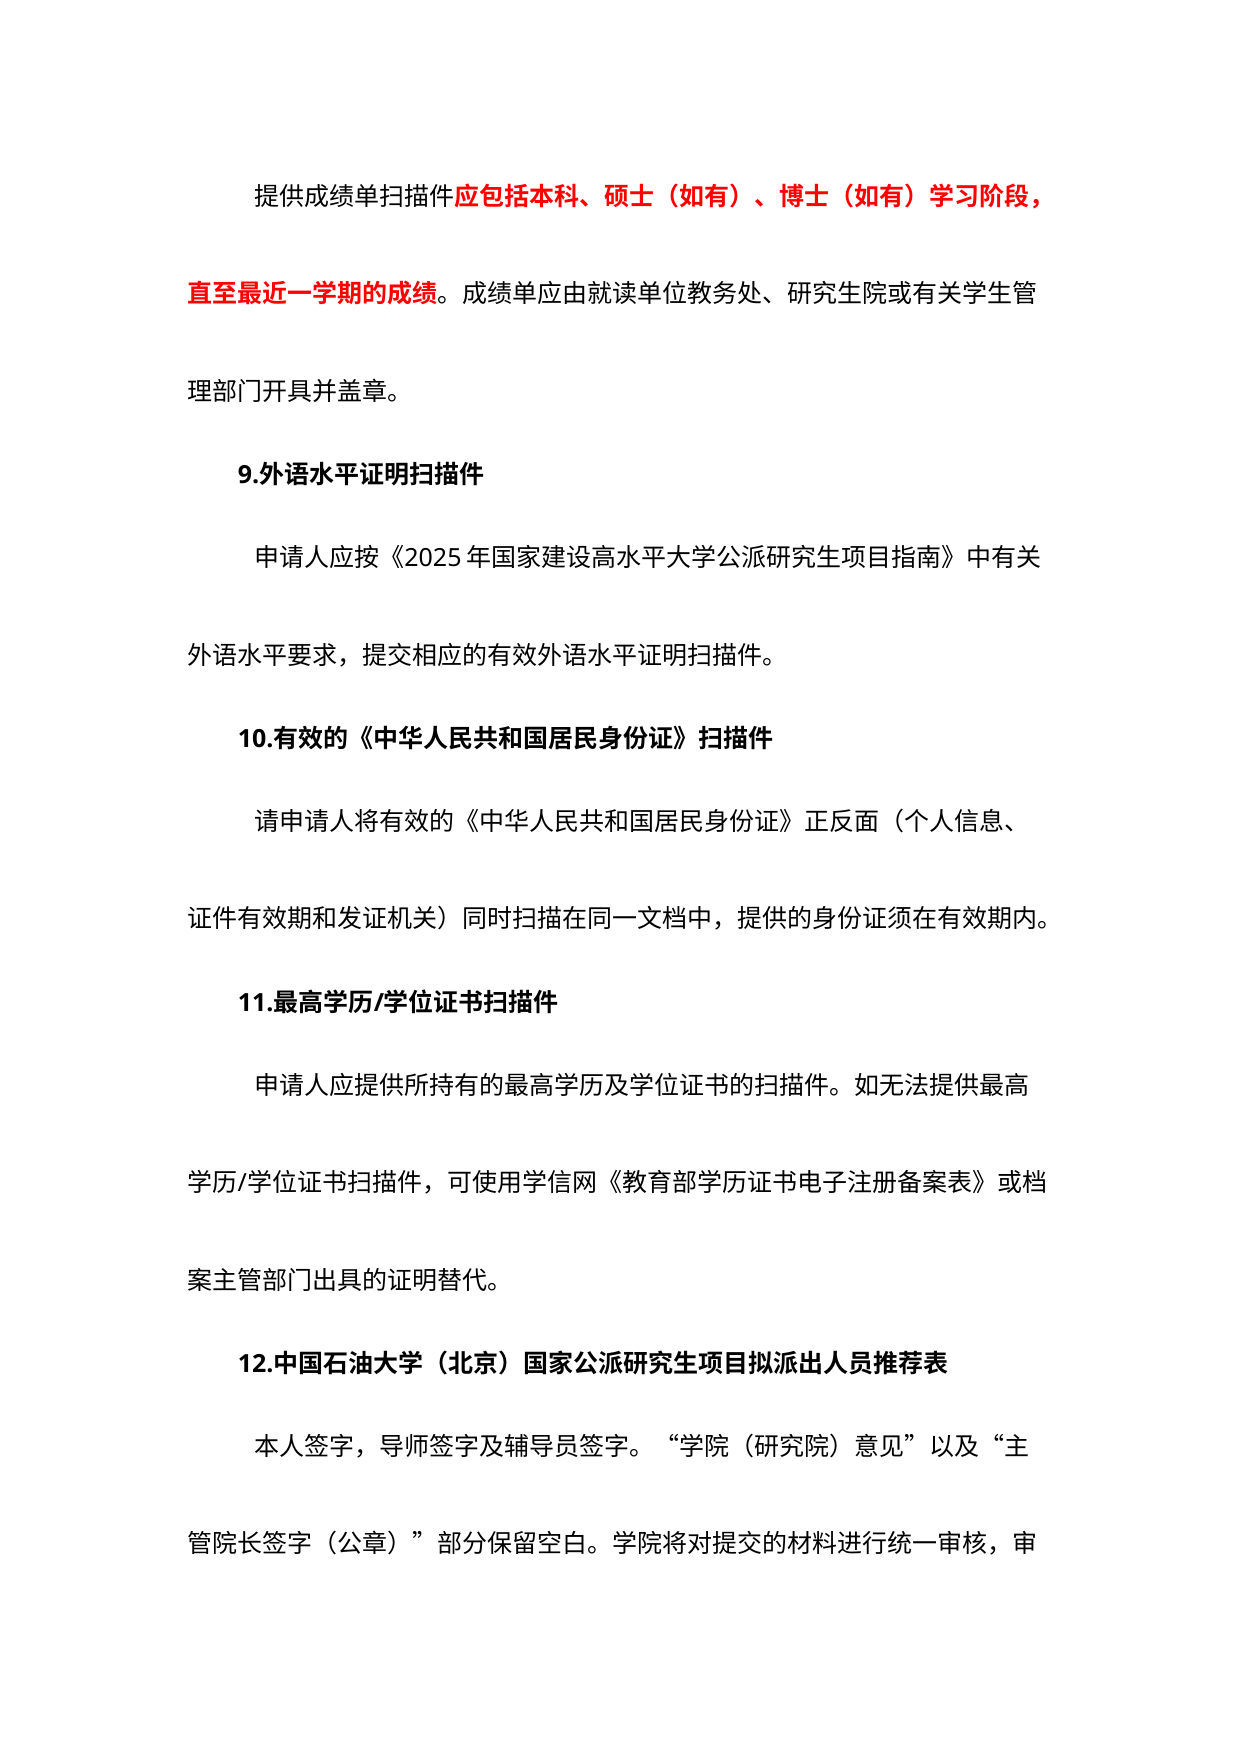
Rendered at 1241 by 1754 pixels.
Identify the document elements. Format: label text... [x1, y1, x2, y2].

text 请申请人将有效的《中华人民共和国居民身份证》正反面（个人信息、证件有效期和发证机关）同时扫描在同一文档中，提供的身份证须在有效期内。 [187, 787, 1053, 949]
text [187, 1412, 1053, 1574]
text 申请人应按《2025年国家建设高水平大学公派研究生项目指南》中有关外语水平要求，提交相应的有效外语水平证明扫描件。 [187, 523, 1053, 686]
text 申请人应提供所持有的最高学历及学位证书的扫描件。如无法提供最高学历/学位证书扫描件，可使用学信网《教育部学历证书电子注册备案表》或档案主管部门出具的证明替代。 [187, 1051, 1053, 1311]
text 提供成绩单扫描件应包括本科、硕士（如有）、博士（如有）学习阶段，直至最近一学期的成绩。成绩单应由就读单位教务处、研究生院或有关学生管理部门开具并盖章。 [187, 162, 1053, 422]
text 11.最高学历/学位证书扫描件 [187, 968, 1053, 1033]
text 10.有效的《中华人民共和国居民身份证》扫描件 [187, 704, 1053, 769]
list 12.中国石油大学（北京）国家公派研究生项目拟派出人员推荐表 [187, 1329, 1053, 1394]
text 9.外语水平证明扫描件 [187, 440, 1053, 505]
